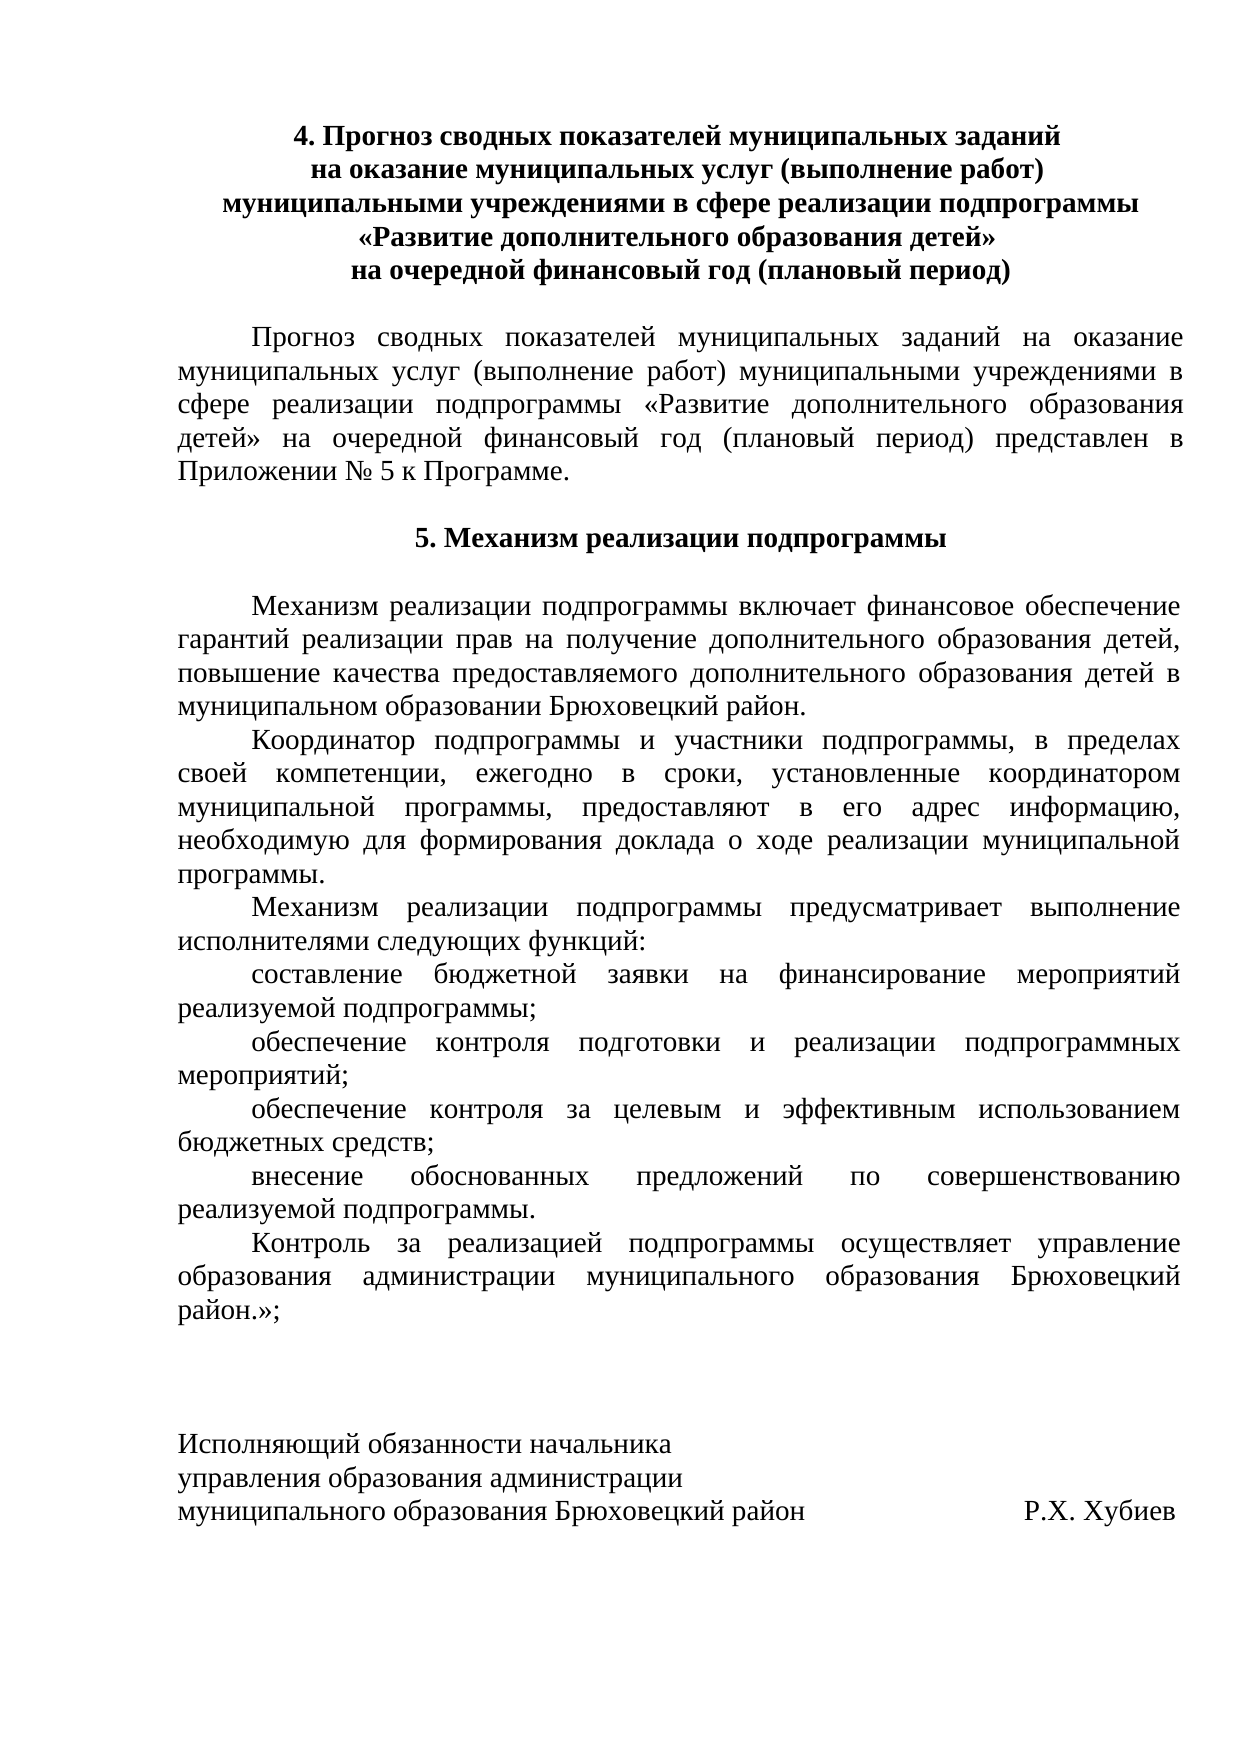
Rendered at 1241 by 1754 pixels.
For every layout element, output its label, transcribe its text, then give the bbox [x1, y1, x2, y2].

text муниципального образования Брюховецкий район Р.Х. Хубиев [177, 1493, 1181, 1527]
text управления образования администрации [177, 1460, 1181, 1493]
text Контроль за реализацией подпрограммы осуществляет управление образования администрации муниципального образования Брюховецкий район.»; [177, 1225, 1181, 1326]
text «Развитие дополнительного образования детей» на очередной финансовый год (плановый период) [177, 219, 1184, 286]
text Механизм реализации подпрограммы предусматривает выполнение исполнителями следующих функций: [177, 889, 1181, 957]
text 4. Прогноз сводных показателей муниципальных заданий на оказание муниципальных услуг (выполнение работ) муниципальными учреждениями в сфере реализации подпрограммы [177, 118, 1184, 219]
text Координатор подпрограммы и участники подпрограммы, в пределах своей компетенции, ежегодно в сроки, установленные координатором муниципальной программы, предоставляют в его адрес информацию, необходимую для формирования доклада о ходе реализации муниципальной программы. [177, 722, 1181, 889]
text 5. Механизм реализации подпрограммы [177, 521, 1184, 554]
text обеспечение контроля за целевым и эффективным использованием бюджетных средств; [177, 1091, 1181, 1158]
text составление бюджетной заявки на финансирование мероприятий реализуемой подпрограммы; [177, 957, 1181, 1024]
text обеспечение контроля подготовки и реализации подпрограммных мероприятий; [177, 1024, 1181, 1091]
text внесение обоснованных предложений по совершенствованию реализуемой подпрограммы. [177, 1158, 1181, 1225]
text Прогноз сводных показателей муниципальных заданий на оказание муниципальных услуг (выполнение работ) муниципальными учреждениями в сфере реализации подпрограммы «Развитие дополнительного образования детей» на очередной финансовый год (плановый период) представлен в Приложении № 5 к Программе. [177, 319, 1184, 487]
text Механизм реализации подпрограммы включает финансовое обеспечение гарантий реализации прав на получение дополнительного образования детей, повышение качества предоставляемого дополнительного образования детей в муниципальном образовании Брюховецкий район. [177, 588, 1181, 722]
text Исполняющий обязанности начальника [177, 1426, 1181, 1460]
